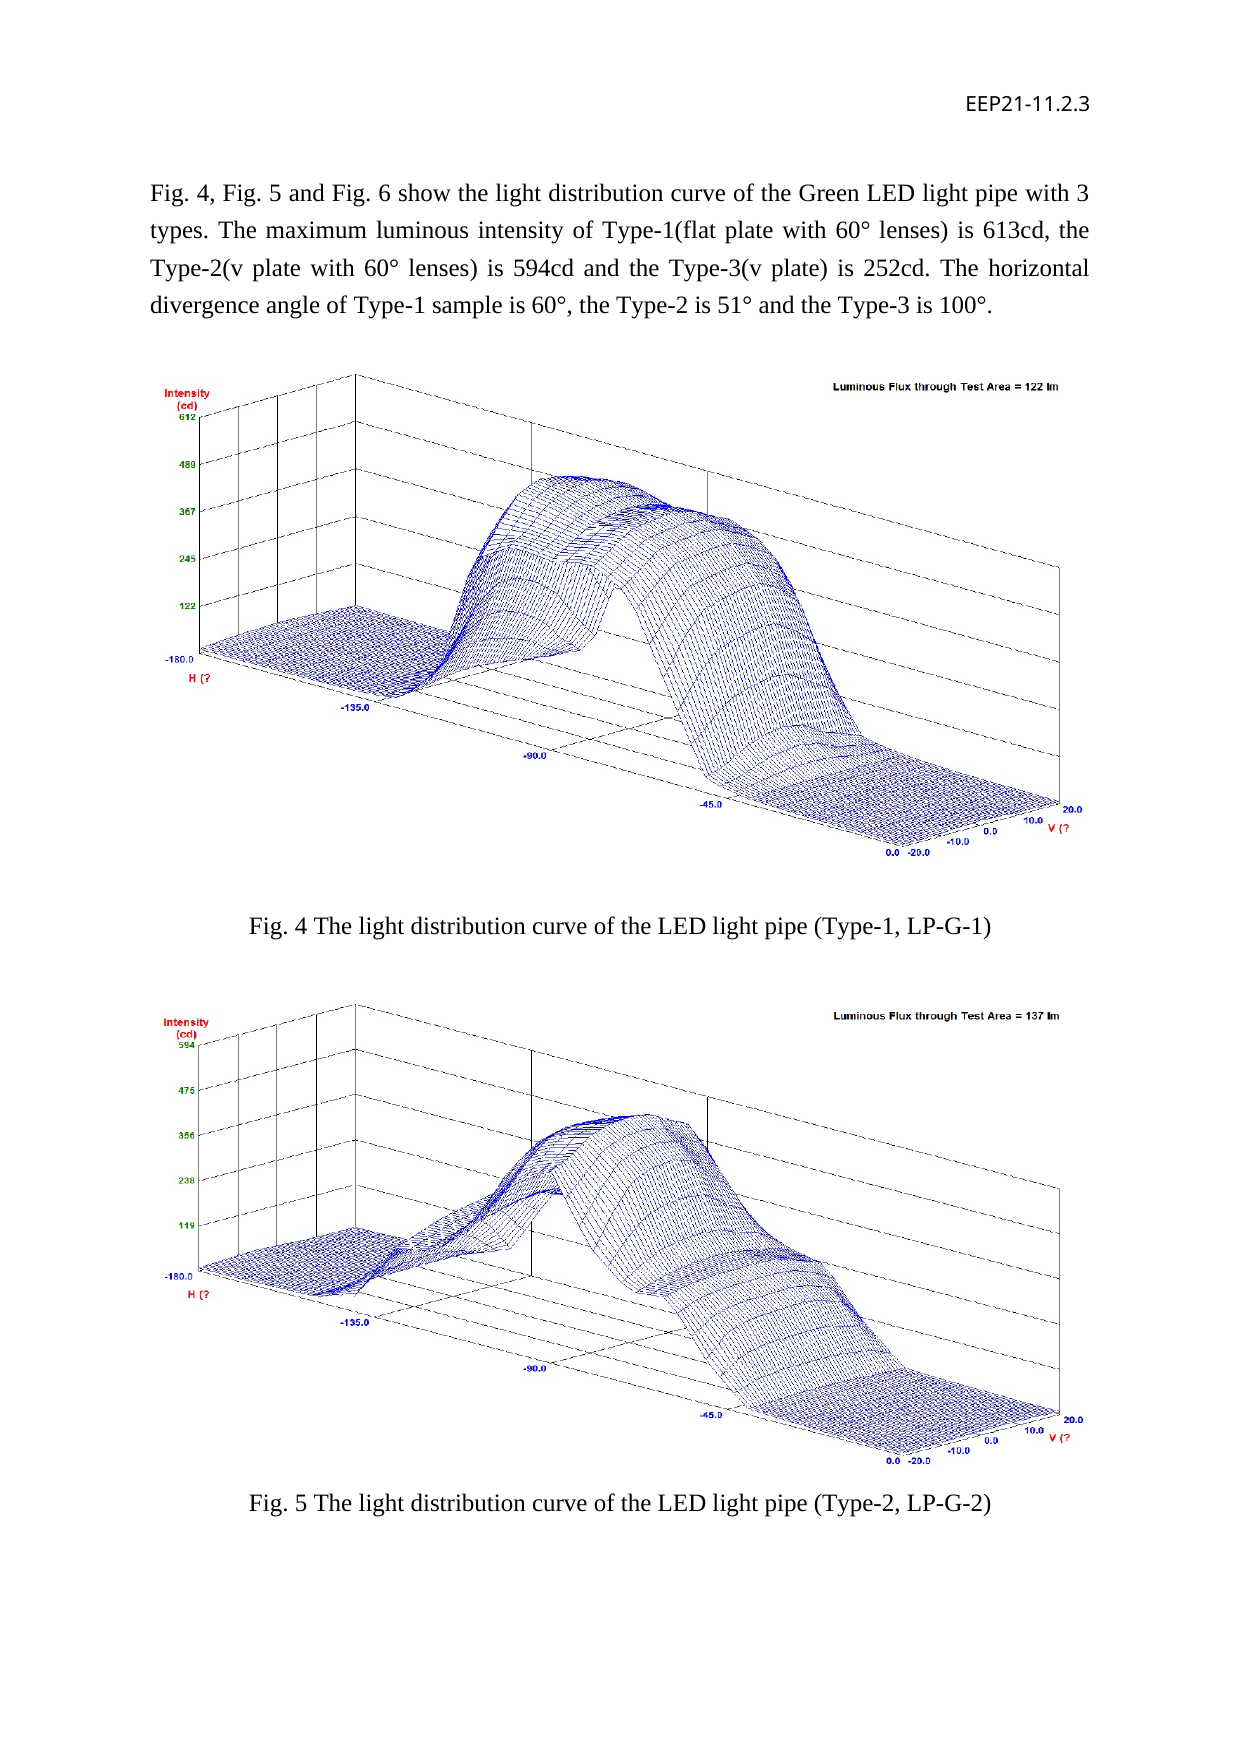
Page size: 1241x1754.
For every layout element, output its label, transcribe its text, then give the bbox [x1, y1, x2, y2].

text Fig. 4 The light distribution curve of the LED light pipe (Type-1, LP-G-1) [150, 911, 1090, 940]
text Fig. 5 The light distribution curve of the LED light pipe (Type-2, LP-G-2) [150, 1488, 1090, 1517]
text Fig. 4, Fig. 5 and Fig. 6 show the light distribution curve of the Green LED light pipe with 3 types. The maximum luminous intensity of Type-1(flat plate with 60° lenses) is 613cd, the Type-2(v plate with 60° lenses) is 594cd and the Type-3(v plate) is 252cd. The horizontal divergence angle of Type-1 sample is 60°, the Type-2 is 51° and the Type-3 is 100°. [150, 178, 1090, 319]
picture [150, 1003, 1093, 1472]
picture [150, 372, 1092, 864]
